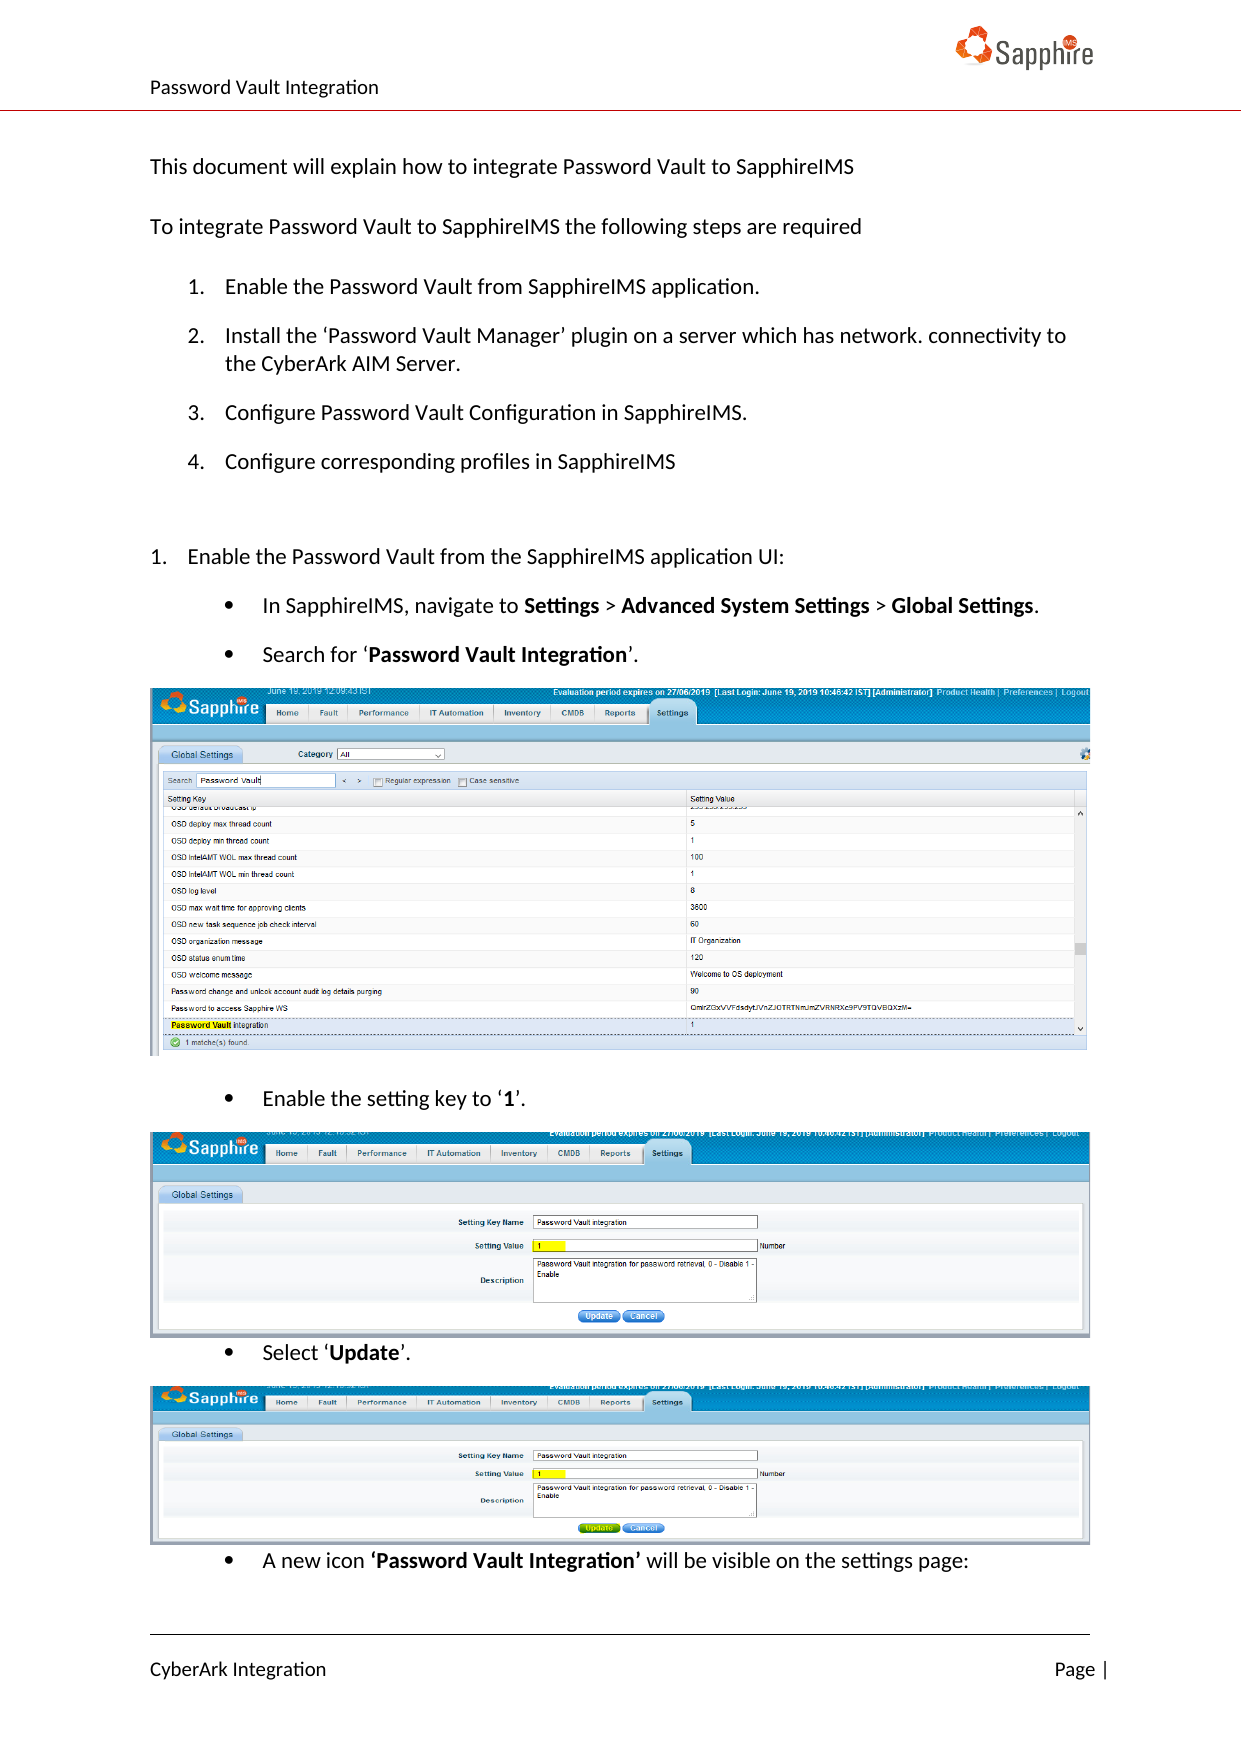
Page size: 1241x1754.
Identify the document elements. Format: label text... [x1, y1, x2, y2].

picture [150, 1132, 1091, 1338]
text This document will explain how to integrate Password Vault to SapphireIMS [150, 152, 1090, 180]
picture [202, 1145, 208, 1153]
picture [175, 1395, 186, 1402]
picture [237, 1390, 246, 1402]
picture [237, 697, 247, 713]
list Configure corresponding profiles in SapphireIMS [187, 447, 1090, 475]
picture [150, 1386, 1091, 1545]
picture [170, 692, 182, 699]
list Enable the Password Vault from SapphireIMS application. [187, 272, 1090, 301]
picture [250, 1146, 255, 1154]
list A new icon ‘Password Vault Integration’ will be visible on the settings page: [225, 1547, 1090, 1575]
picture [221, 1145, 227, 1156]
picture [237, 1137, 248, 1153]
list Configure Password Vault Configuration in SapphireIMS. [187, 398, 1090, 426]
list Install the ‘Password Vault Manager’ plugin on a server which has network. connectivity to the CyberArk AIM Server. [187, 321, 1090, 377]
text To integrate Password Vault to SapphireIMS the following steps are required [150, 212, 1090, 240]
picture [150, 688, 1091, 1056]
picture [171, 1132, 183, 1141]
list Select ‘Update’. [225, 1338, 1090, 1366]
list Enable the Password Vault from the SapphireIMS application UI: [150, 542, 1090, 570]
picture [175, 703, 186, 712]
picture [162, 1392, 169, 1399]
list Enable the setting key to ‘1’. [225, 1084, 1090, 1112]
picture [171, 1386, 183, 1393]
picture [947, 19, 1101, 84]
picture [161, 700, 169, 709]
list In SapphireIMS, navigate to Settings > Advanced System Settings > Global Settings. [225, 591, 1090, 619]
picture [162, 1140, 171, 1149]
picture [175, 1143, 186, 1152]
list Search for ‘Password Vault Integration’. [225, 640, 1090, 668]
